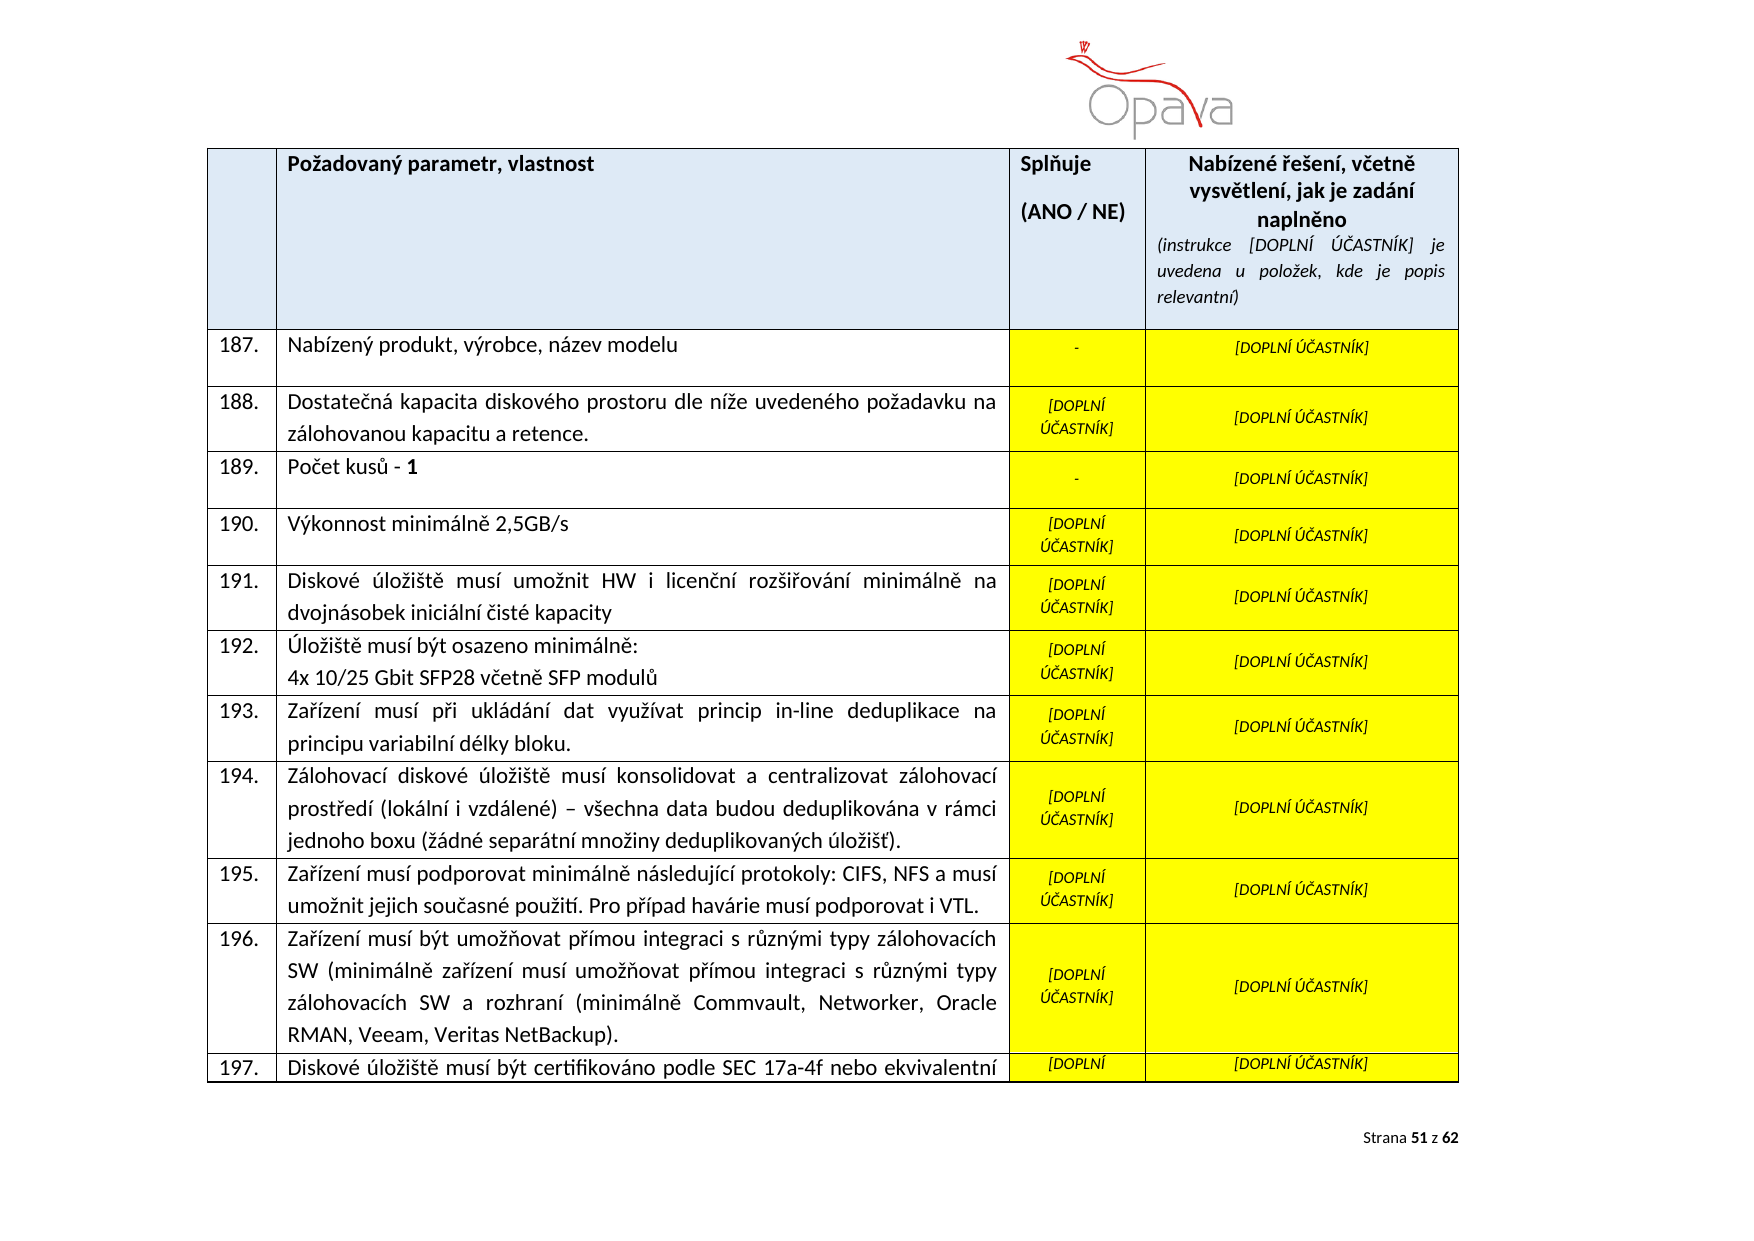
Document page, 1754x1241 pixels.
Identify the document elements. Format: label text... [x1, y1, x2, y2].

table_cell [DOPLNÍ ÚČASTNÍK] [1010, 509, 1145, 565]
table_header [208, 149, 276, 329]
table_cell Úložiště musí být osazeno minimálně: 4x 10/25 Gbit SFP28 včetně SFP modulů [277, 631, 1009, 695]
table_cell Dostatečná kapacita diskového prostoru dle níže uvedeného požadavku na zálohovanou kapacitu a retence. [277, 387, 1009, 451]
table_cell [208, 696, 276, 761]
table_cell [DOPLNÍ ÚČASTNÍK] [1010, 696, 1145, 761]
table_cell [208, 566, 276, 630]
table_cell [208, 762, 276, 858]
table_header Požadovaný parametr, vlastnost [277, 149, 1009, 329]
table_cell [DOPLNÍ ÚČASTNÍK] [1146, 696, 1458, 761]
table_cell [208, 631, 276, 695]
table_cell [208, 387, 276, 451]
table_cell [DOPLNÍ ÚČASTNÍK] [1010, 924, 1145, 1052]
table_cell [DOPLNÍ ÚČASTNÍK] [1146, 631, 1458, 695]
table_cell [DOPLNÍ ÚČASTNÍK] [1146, 762, 1458, 858]
table_cell [DOPLNÍ ÚČASTNÍK] [1010, 631, 1145, 695]
table_cell [208, 509, 276, 565]
table_cell [DOPLNÍ ÚČASTNÍK] [1010, 859, 1145, 923]
picture [1057, 32, 1242, 147]
table_cell Nabízený produkt, výrobce, název modelu [277, 330, 1009, 386]
table_cell [DOPLNÍ ÚČASTNÍK] [1146, 924, 1458, 1052]
table_cell Zařízení musí podporovat minimálně následující protokoly: CIFS, NFS a musí umožnit jejich současné použití. Pro případ havárie musí podporovat i VTL. [277, 859, 1009, 923]
table_cell [DOPLNÍ ÚČASTNÍK] [1146, 387, 1458, 451]
table_cell [DOPLNÍ ÚČASTNÍK] [1146, 452, 1458, 508]
table_cell [DOPLNÍ ÚČASTNÍK] [1146, 1054, 1458, 1081]
table_cell Počet kusů - 1 [277, 452, 1009, 508]
table_header Splňuje (ANO / NE) [1010, 149, 1145, 329]
table_cell [DOPLNÍ ÚČASTNÍK] [1010, 387, 1145, 451]
table_cell [208, 1054, 276, 1081]
table_cell [DOPLNÍ ÚČASTNÍK] [1146, 566, 1458, 630]
table_cell [DOPLNÍ ÚČASTNÍK] [1010, 566, 1145, 630]
table_cell [208, 330, 276, 386]
table_cell [208, 452, 276, 508]
table_cell - [1010, 330, 1145, 386]
table_cell Zálohovací diskové úložiště musí konsolidovat a centralizovat zálohovací prostředí (lokální i vzdálené) – všechna data budou deduplikována v rámci jednoho boxu (žádné separátní množiny deduplikovaných úložišť). [277, 762, 1009, 858]
table_cell [DOPLNÍ ÚČASTNÍK] [1146, 509, 1458, 565]
table_cell Výkonnost minimálně 2,5GB/s [277, 509, 1009, 565]
table_cell [DOPLNÍ ÚČASTNÍK] [1146, 859, 1458, 923]
table_cell - [1010, 452, 1145, 508]
table_header Nabízené řešení, včetně vysvětlení, jak je zadání naplněno (instrukce [DOPLNÍ ÚČASTNÍK] je uvedena u položek, kde je popis relevantní) [1146, 149, 1458, 329]
table_cell Zařízení musí při ukládání dat využívat princip in-line deduplikace na principu variabilní délky bloku. [277, 696, 1009, 761]
table_cell Diskové úložiště musí umožnit HW i licenční rozšiřování minimálně na dvojnásobek iniciální čisté kapacity [277, 566, 1009, 630]
table_cell Diskové úložiště musí být certifikováno podle SEC 17a-4f nebo ekvivalentní evropské nebo české normy. [277, 1054, 1009, 1081]
table_cell [208, 924, 276, 1052]
table_cell [DOPLNÍ ÚČASTNÍK] [1010, 1054, 1145, 1081]
table_cell [208, 859, 276, 923]
table_cell [DOPLNÍ ÚČASTNÍK] [1010, 762, 1145, 858]
table_cell [DOPLNÍ ÚČASTNÍK] [1146, 330, 1458, 386]
table_cell Zařízení musí být umožňovat přímou integraci s různými typy zálohovacích SW (minimálně zařízení musí umožňovat přímou integraci s různými typy zálohovacích SW a rozhraní (minimálně Commvault, Networker, Oracle RMAN, Veeam, Veritas NetBackup). [277, 924, 1009, 1052]
